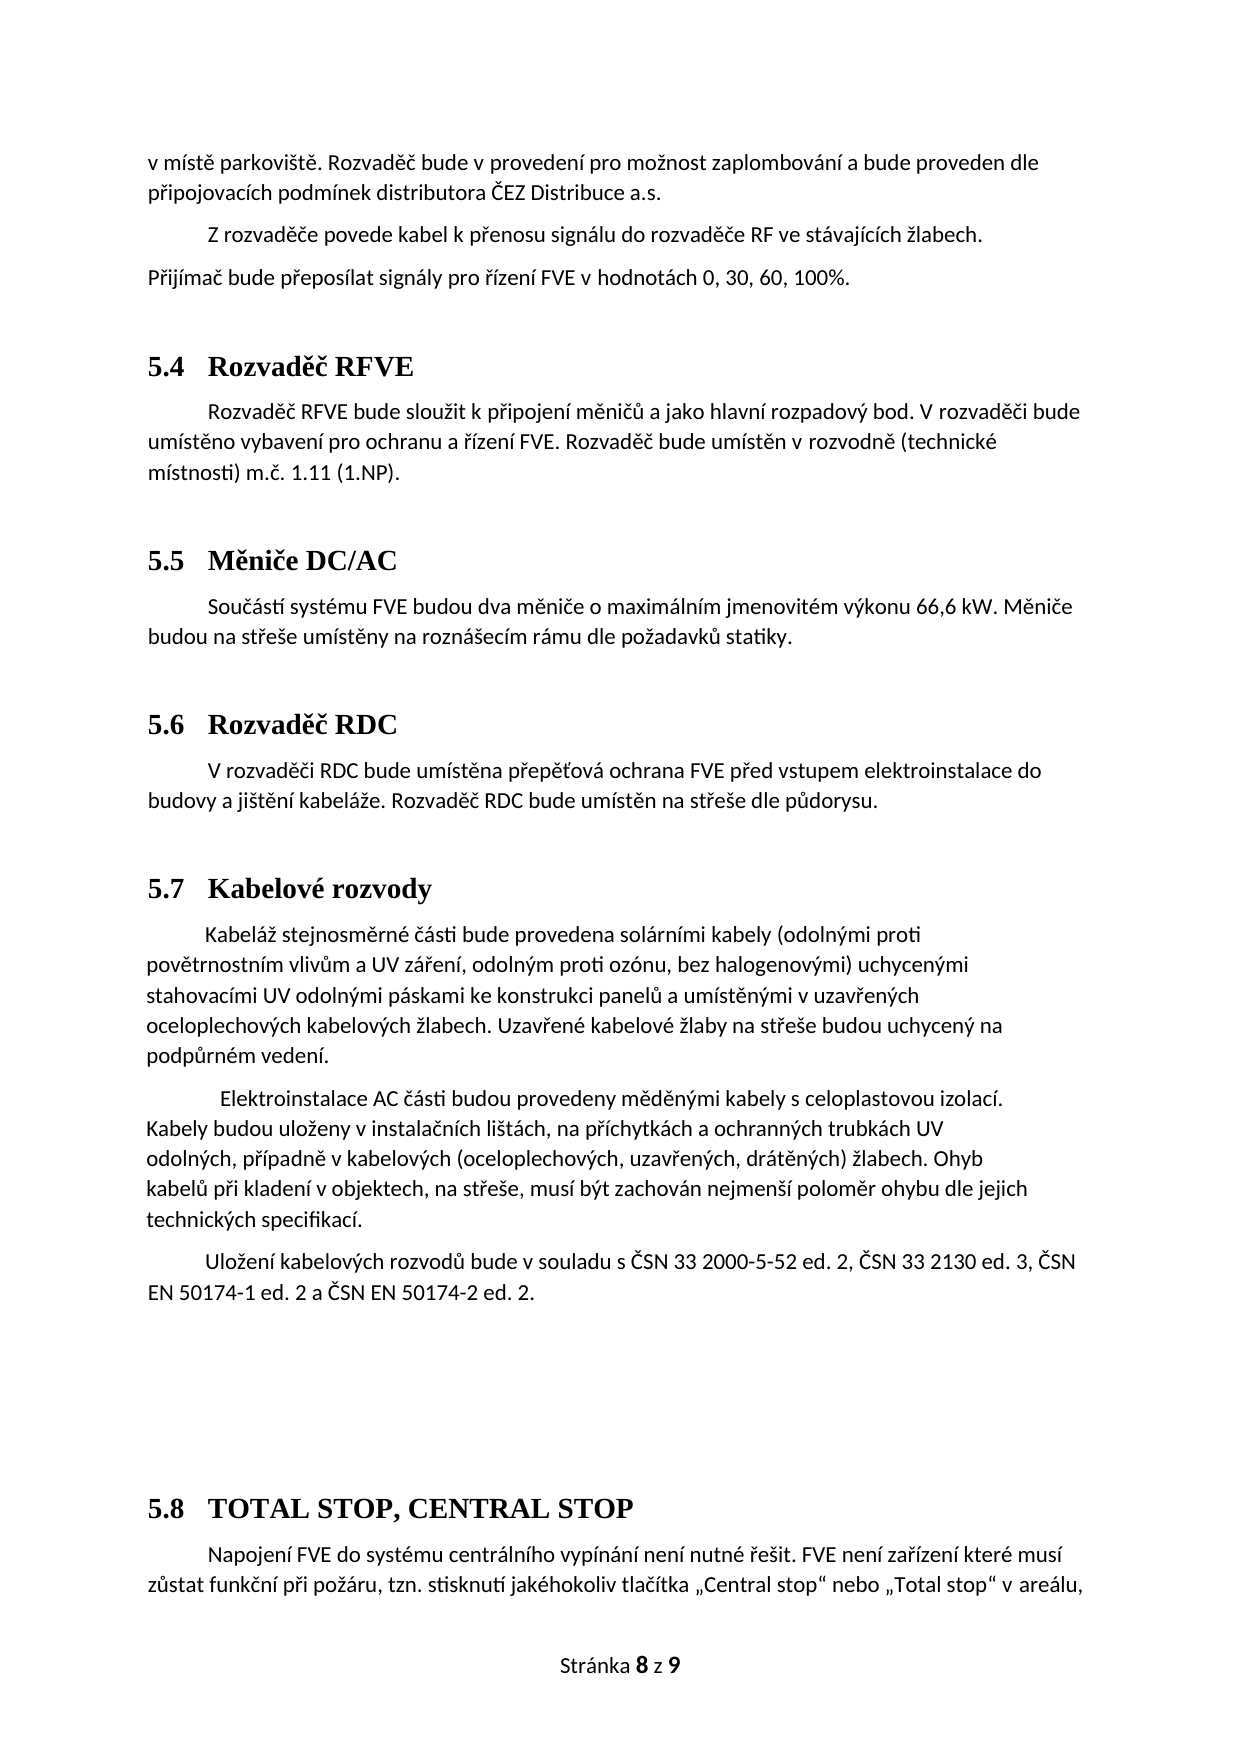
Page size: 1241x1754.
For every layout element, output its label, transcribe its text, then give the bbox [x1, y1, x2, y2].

text Uložení kabelových rozvodů bude v souladu s ČSN 33 2000-5-52 ed. 2, ČSN 33 2130 ed. 3, ČSN EN 50174-1 ed. 2 a ČSN EN 50174-2 ed. 2. [148, 1247, 1093, 1306]
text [148, 1540, 1093, 1598]
subtitle Kabelové rozvody [148, 872, 1093, 905]
subtitle Měniče DC/AC [148, 543, 1093, 577]
text Kabeláž stejnosměrné části bude provedena solárními kabely (odolnými proti povětrnostním vlivům a UV záření, odolným proti ozónu, bez halogenovými) uchycenými stahovacími UV odolnými páskami ke konstrukci panelů a umístěnými v uzavřených oceloplechových kabelových žlabech. Uzavřené kabelové žlaby na střeše budou uchycený na podpůrném vedení. [146, 920, 1034, 1069]
text Elektroinstalace AC části budou provedeny měděnými kabely s celoplastovou izolací. Kabely budou uloženy v instalačních lištách, na příchytkách a ochranných trubkách UV odolných, případně v kabelových (oceloplechových, uzavřených, drátěných) žlabech. Ohyb kabelů při kladení v objektech, na střeše, musí být zachován nejmenší poloměr ohybu dle jejich technických specifikací. [146, 1084, 1034, 1233]
subtitle Rozvaděč RFVE [148, 349, 1093, 382]
text Přijímač bude přeposílat signály pro řízení FVE v hodnotách 0, 30, 60, 100%. [148, 263, 1093, 291]
text Rozvaděč RFVE bude sloužit k připojení měničů a jako hlavní rozpadový bod. V rozvaděči bude umístěno vybavení pro ochranu a řízení FVE. Rozvaděč bude umístěn v rozvodně (technické místnosti) m.č. 1.11 (1.NP). [148, 397, 1093, 486]
text Součástí systému FVE budou dva měniče o maximálním jmenovitém výkonu 66,6 kW. Měniče budou na střeše umístěny na roznášecím rámu dle požadavků statiky. [148, 592, 1093, 650]
subtitle TOTAL STOP, CENTRAL STOP [148, 1491, 1093, 1525]
text V rozvaděči RDC bude umístěna přepěťová ochrana FVE před vstupem elektroinstalace do budovy a jištění kabeláže. Rozvaděč RDC bude umístěn na střeše dle půdorysu. [148, 756, 1093, 814]
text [148, 148, 1093, 206]
text Z rozvaděče povede kabel k přenosu signálu do rozvaděče RF ve stávajících žlabech. [148, 221, 1093, 248]
subtitle Rozvaděč RDC [148, 707, 1093, 741]
